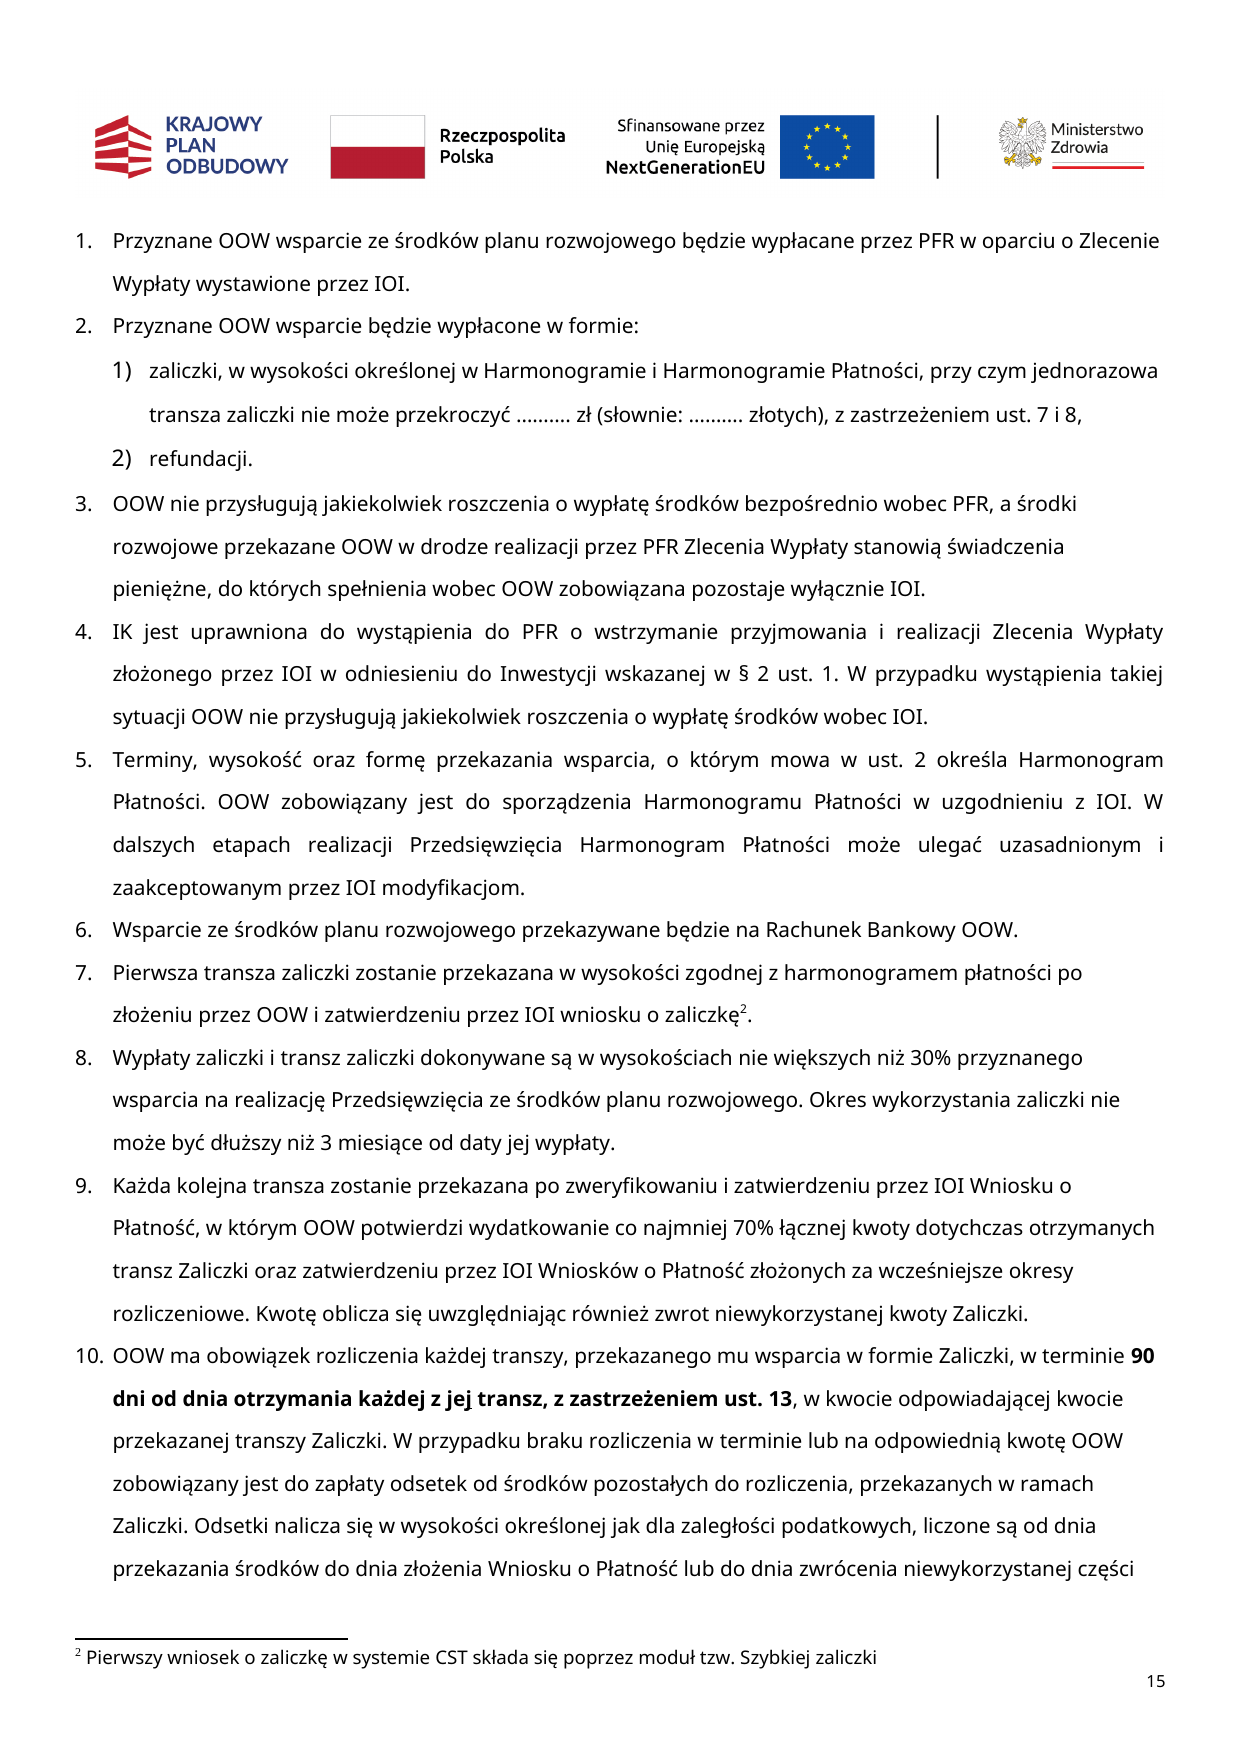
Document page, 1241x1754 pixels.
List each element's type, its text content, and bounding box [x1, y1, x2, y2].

list Wypłaty zaliczki i transz zaliczki dokonywane są w wysokościach nie większych niż 30% przyznanego wsparcia na realizację Przedsięwzięcia ze środków planu rozwojowego. Okres wykorzystania zaliczki nie może być dłuższy niż 3 miesiące od daty jej wypłaty. [75, 1043, 1165, 1157]
list zaliczki, w wysokości określonej w Harmonogramie i Harmonogramie Płatności, przy czym jednorazowa transza zaliczki nie może przekroczyć ………. zł (słownie: ………. złotych), z zastrzeżeniem ust. 7 i 8, [111, 354, 1165, 428]
list Pierwsza transza zaliczki zostanie przekazana w wysokości zgodnej z harmonogramem płatności po złożeniu przez OOW i zatwierdzeniu przez IOI wniosku o zaliczkę. [75, 958, 1165, 1029]
list OOW nie przysługują jakiekolwiek roszczenia o wypłatę środków bezpośrednio wobec PFR, a środki rozwojowe przekazane OOW w drodze realizacji przez PFR Zlecenia Wypłaty stanowią świadczenia pieniężne, do których spełnienia wobec OOW zobowiązana pozostaje wyłącznie IOI. [75, 489, 1165, 603]
list refundacji. [111, 442, 1165, 473]
list Wsparcie ze środków planu rozwojowego przekazywane będzie na Rachunek Bankowy OOW. [75, 915, 1165, 944]
list Terminy, wysokość oraz formę przekazania wsparcia, o którym mowa w ust. 2 określa Harmonogram Płatności. OOW zobowiązany jest do sporządzenia Harmonogramu Płatności w uzgodnieniu z IOI. W dalszych etapach realizacji Przedsięwzięcia Harmonogram Płatności może ulegać uzasadnionym i zaakceptowanym przez IOI modyfikacjom. [75, 745, 1165, 901]
list Każda kolejna transza zostanie przekazana po zweryfikowaniu i zatwierdzeniu przez IOI Wniosku o Płatność, w którym OOW potwierdzi wydatkowanie co najmniej 70% łącznej kwoty dotychczas otrzymanych transz Zaliczki oraz zatwierdzeniu przez IOI Wniosków o Płatność złożonych za wcześniejsze okresy rozliczeniowe. Kwotę oblicza się uwzględniając również zwrot niewykorzystanej kwoty Zaliczki. [75, 1171, 1165, 1327]
list Przyznane OOW wsparcie będzie wypłacone w formie: [75, 312, 1165, 340]
list Przyznane OOW wsparcie ze środków planu rozwojowego będzie wypłacane przez PFR w oparciu o Zlecenie Wypłaty wystawione przez IOI. [75, 226, 1165, 297]
picture [75, 88, 1166, 198]
list IK jest uprawniona do wystąpienia do PFR o wstrzymanie przyjmowania i realizacji Zlecenia Wypłaty złożonego przez IOI w odniesieniu do Inwestycji wskazanej w § 2 ust. 1. W przypadku wystąpienia takiej sytuacji OOW nie przysługują jakiekolwiek roszczenia o wypłatę środków wobec IOI. [75, 617, 1165, 731]
